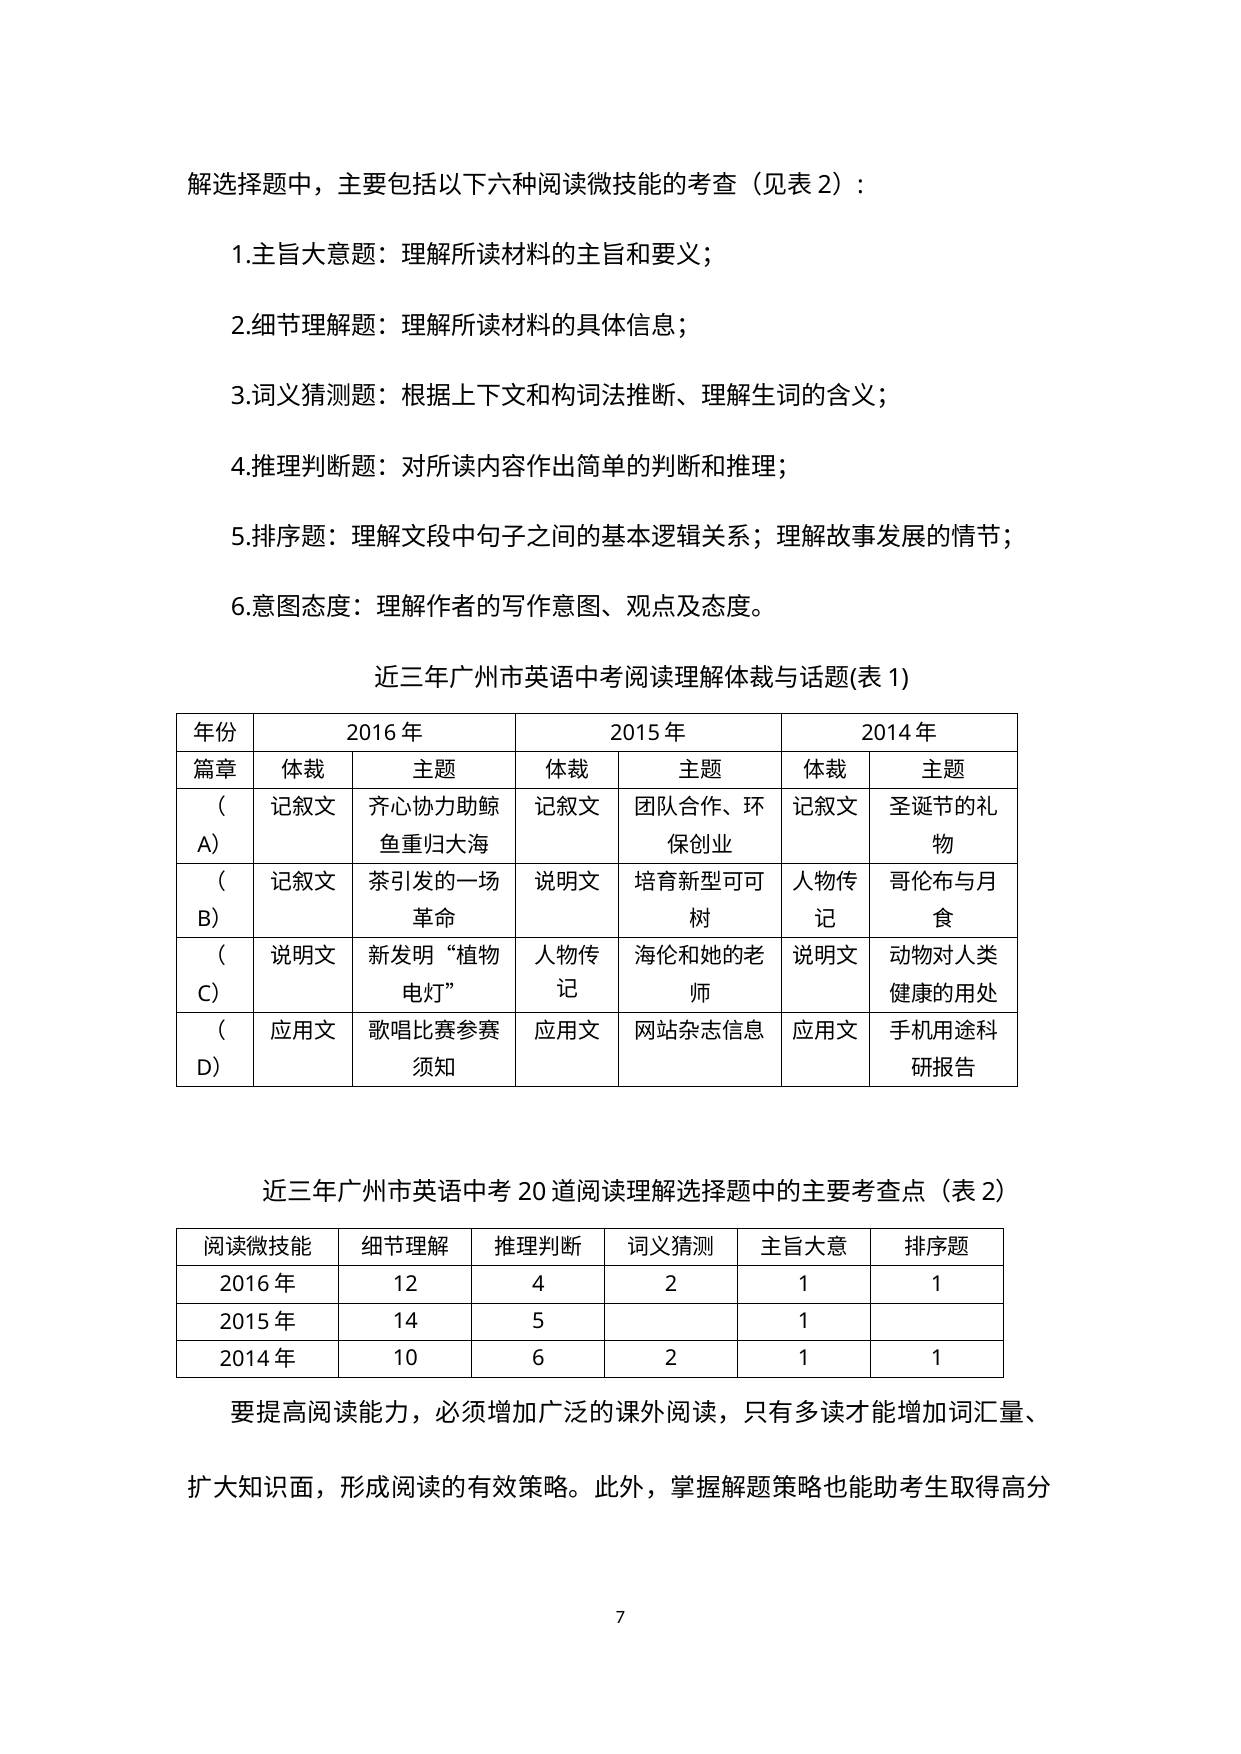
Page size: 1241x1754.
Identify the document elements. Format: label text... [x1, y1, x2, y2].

table_cell 主题 [870, 752, 1017, 788]
table_header 排序题 [871, 1229, 1003, 1265]
table_cell 1 [738, 1266, 870, 1302]
text 5.排序题：理解文段中句子之间的基本逻辑关系；理解故事发展的情节； [187, 502, 1053, 567]
table_header 2016年 [254, 714, 515, 751]
table_cell 培育新型可可树 [619, 864, 781, 937]
table_cell 1 [738, 1304, 870, 1340]
table_cell 5 [472, 1304, 604, 1340]
table_cell 说明文 [516, 864, 618, 937]
table_header 阅读微技能 [177, 1229, 338, 1265]
table_cell 1 [871, 1341, 1003, 1377]
table_cell 手机用途科研报告 [870, 1013, 1017, 1086]
table_cell 新发明“植物电灯” [353, 938, 515, 1012]
table_cell 1 [871, 1266, 1003, 1302]
text 近三年广州市英语中考20道阅读理解选择题中的主要考查点（表2） [187, 1157, 1053, 1222]
table_cell 说明文 [782, 938, 869, 1012]
text 2.细节理解题：理解所读材料的具体信息； [187, 291, 1053, 356]
table_cell 14 [339, 1304, 471, 1340]
table_cell （B） [177, 864, 253, 937]
table_cell （C） [177, 938, 253, 1012]
table_cell 6 [472, 1341, 604, 1377]
table_cell 应用文 [782, 1013, 869, 1086]
table_cell 1 [738, 1341, 870, 1377]
table_header 2014年 [782, 714, 1017, 751]
table_cell 主题 [353, 752, 515, 788]
table_cell 哥伦布与月食 [870, 864, 1017, 937]
table_cell 团队合作、环保创业 [619, 789, 781, 862]
table_cell 圣诞节的礼物 [870, 789, 1017, 862]
table_header 2015年 [516, 714, 781, 751]
table_cell [605, 1304, 737, 1340]
table_cell 2 [605, 1266, 737, 1302]
table_cell 海伦和她的老师 [619, 938, 781, 1012]
table_cell 人物传记 [516, 938, 618, 1012]
table_cell 12 [339, 1266, 471, 1302]
table_header 细节理解 [339, 1229, 471, 1265]
table_cell 4 [472, 1266, 604, 1302]
table_cell （A） [177, 789, 253, 862]
table_cell 10 [339, 1341, 471, 1377]
table_cell 说明文 [254, 938, 352, 1012]
table_cell 记叙文 [782, 789, 869, 862]
table_header 年份 [177, 714, 253, 751]
table_cell 篇章 [177, 752, 253, 788]
table_cell 体裁 [254, 752, 352, 788]
table_cell 动物对人类健康的用处 [870, 938, 1017, 1012]
text 1.主旨大意题：理解所读材料的主旨和要义； [187, 220, 1053, 285]
table_header 主旨大意 [738, 1229, 870, 1265]
table_cell 体裁 [782, 752, 869, 788]
table_cell 齐心协力助鲸鱼重归大海 [353, 789, 515, 862]
table_cell 网站杂志信息 [619, 1013, 781, 1086]
table_cell 应用文 [254, 1013, 352, 1086]
table_cell 2016年 [177, 1266, 338, 1302]
table_header 推理判断 [472, 1229, 604, 1265]
table_cell 2015年 [177, 1304, 338, 1340]
table_cell [871, 1304, 1003, 1340]
table_cell 记叙文 [254, 789, 352, 862]
table_cell 茶引发的一场革命 [353, 864, 515, 937]
table_cell （D） [177, 1013, 253, 1086]
text 近三年广州市英语中考阅读理解体裁与话题(表1) [187, 643, 1053, 708]
table_cell 人物传记 [782, 864, 869, 937]
table_cell 2014年 [177, 1341, 338, 1377]
text 6.意图态度：理解作者的写作意图、观点及态度。 [187, 572, 1053, 637]
table_header 词义猜测 [605, 1229, 737, 1265]
text 4.推理判断题：对所读内容作出简单的判断和推理； [187, 432, 1053, 497]
table_cell 歌唱比赛参赛须知 [353, 1013, 515, 1086]
table_cell 体裁 [516, 752, 618, 788]
table_cell 2 [605, 1341, 737, 1377]
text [187, 150, 1053, 215]
table_cell 主题 [619, 752, 781, 788]
table_cell 记叙文 [254, 864, 352, 937]
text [187, 1378, 1053, 1518]
table_cell 应用文 [516, 1013, 618, 1086]
text 3.词义猜测题：根据上下文和构词法推断、理解生词的含义； [187, 361, 1053, 426]
table_cell 记叙文 [516, 789, 618, 862]
